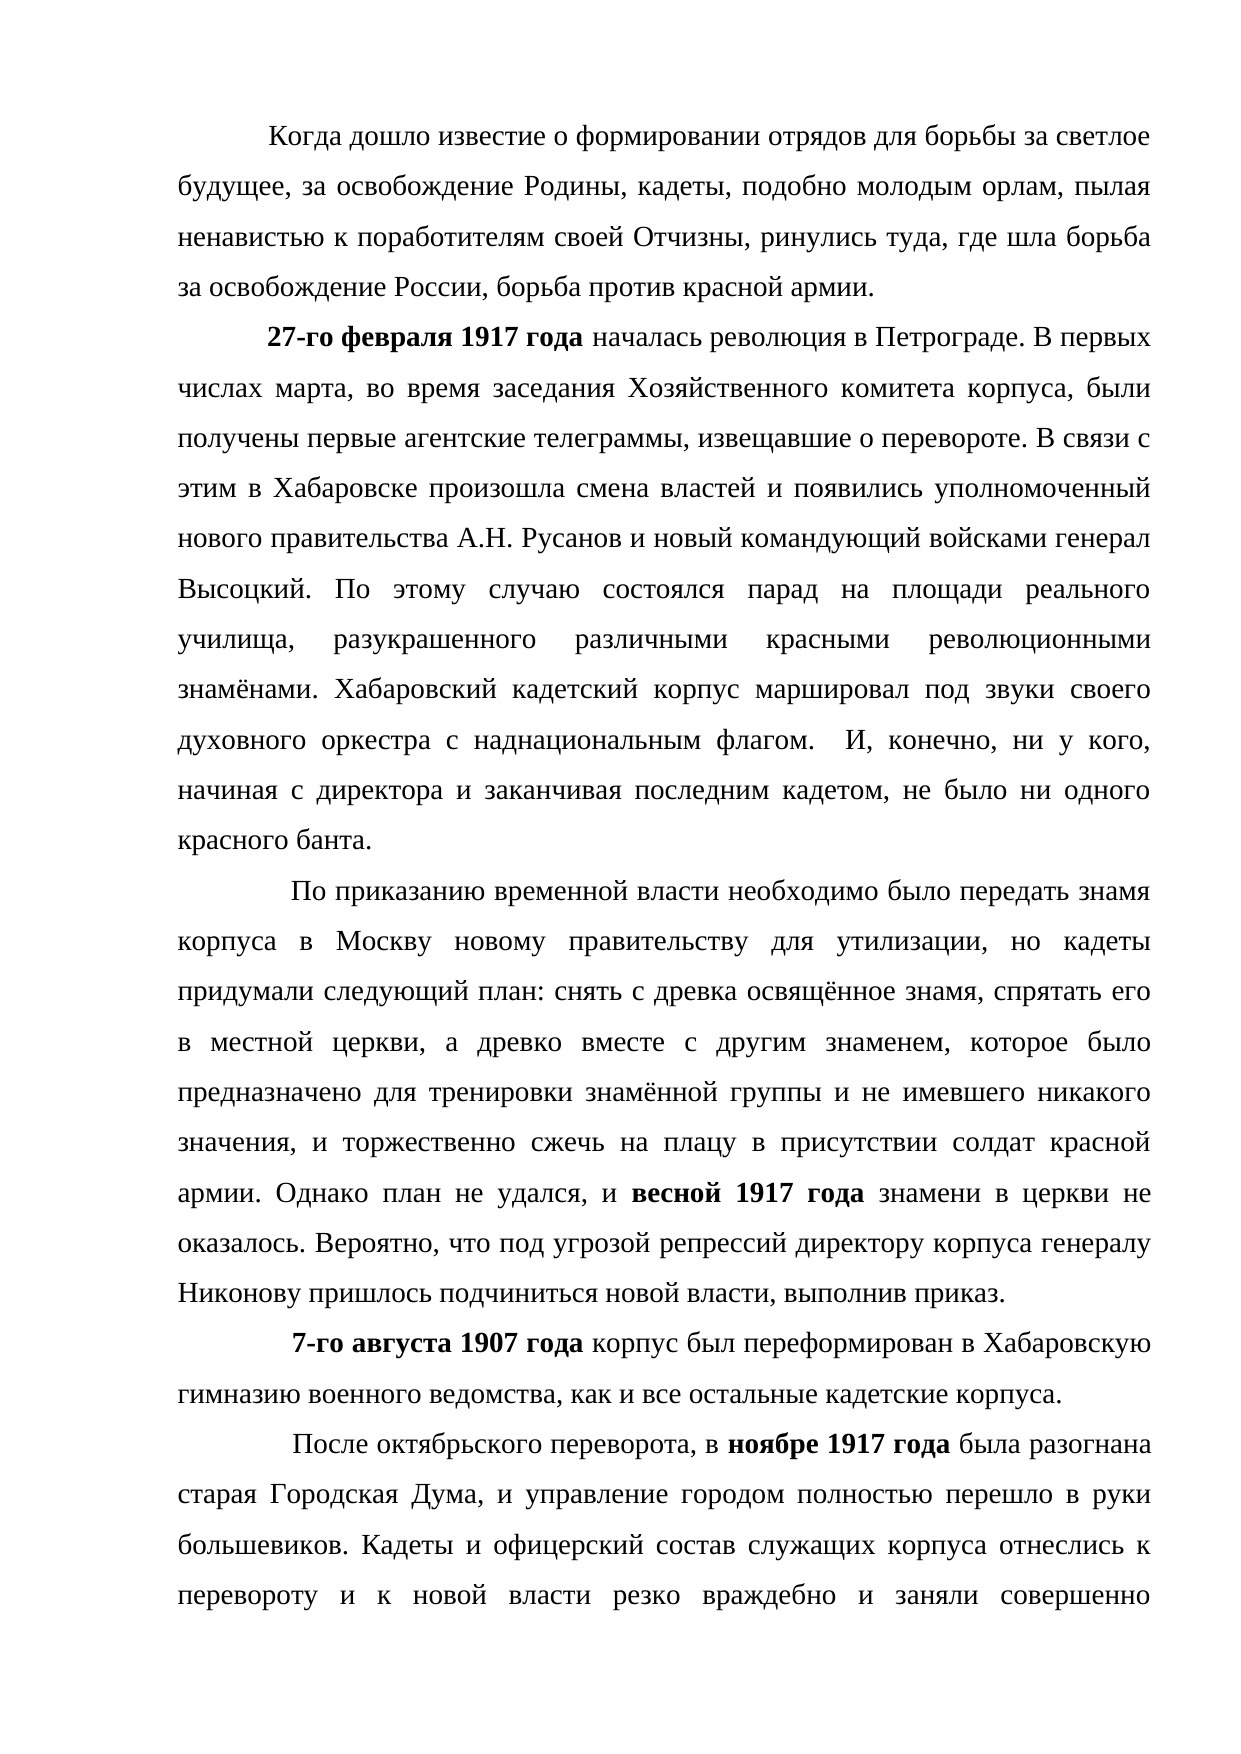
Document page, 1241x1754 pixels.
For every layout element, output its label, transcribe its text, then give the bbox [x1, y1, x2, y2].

text По приказанию временной власти необходимо было передать знамя корпуса в Москву новому правительству для утилизации, но кадеты придумали следующий план: снять с древка освящённое знамя, спрятать его в местной церкви, а древко вместе с другим знаменем, которое было предназначено для тренировки знамённой группы и не имевшего никакого значения, и торжественно сжечь на плацу в присутствии солдат красной армии. Однако план не удался, и весной 1917 года знамени в церкви не оказалось. Вероятно, что под угрозой репрессий директору корпуса генералу Никонову пришлось подчиниться новой власти, выполнив приказ. [177, 873, 1152, 1309]
text 27-го февраля 1917 года началась революция в Петрограде. В первых числах марта, во время заседания Хозяйственного комитета корпуса, были получены первые агентские телеграммы, извещавшие о перевороте. В связи с этим в Хабаровске произошла смена властей и появились уполномоченный нового правительства А.Н. Русанов и новый командующий войсками генерал Высоцкий. По этому случаю состоялся парад на площади реального училища, разукрашенного различными красными революционными знамёнами. Хабаровский кадетский корпус маршировал под звуки своего духовного оркестра с наднациональным флагом. И, конечно, ни у кого, начиная с директора и заканчивая последним кадетом, не было ни одного красного банта. [177, 319, 1152, 856]
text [177, 1426, 1152, 1611]
text 7-го августа 1907 года корпус был переформирован в Хабаровскую гимназию военного ведомства, как и все остальные кадетские корпуса. [177, 1326, 1152, 1409]
text Когда дошло известие о формировании отрядов для борьбы за светлое будущее, за освобождение Родины, кадеты, подобно молодым орлам, пылая ненавистью к поработителям своей Отчизны, ринулись туда, где шла борьба за освобождение России, борьба против красной армии. [177, 118, 1152, 303]
